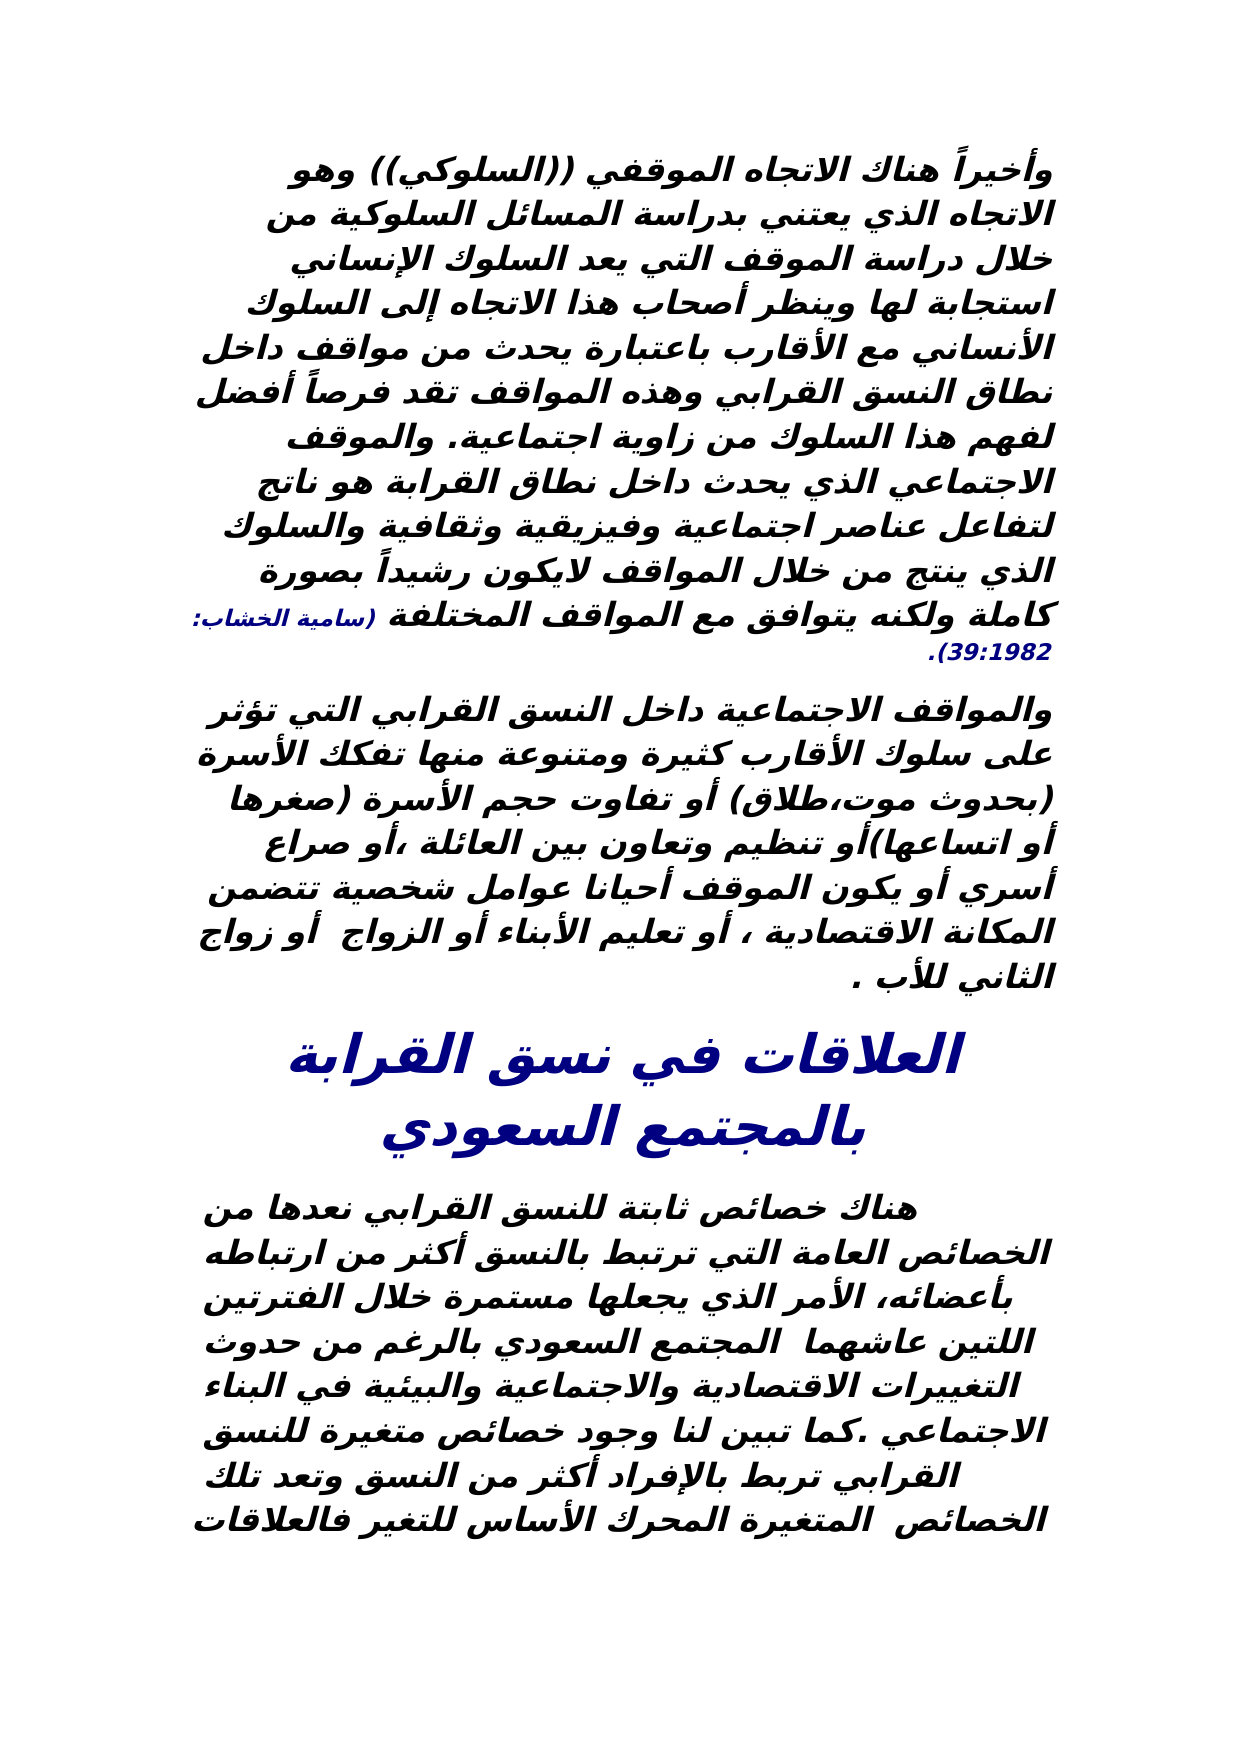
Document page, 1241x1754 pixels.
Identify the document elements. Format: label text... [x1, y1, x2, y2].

text والمواقف الاجتماعية داخل النسق القرابي التي تؤثر على سلوك الأقارب كثيرة ومتنوعة منها تفكك الأسرة (بحدوث موت،طلاق) أو تفاوت حجم الأسرة (صغرها أو اتساعها)أو تنظيم وتعاون بين العائلة ،أو صراع أسري أو يكون الموقف أحيانا عوامل شخصية تتضمن المكانة الاقتصادية ، أو تعليم الأبناء أو الزواج أو زواج الثاني للأب . [187, 690, 1053, 996]
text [187, 1189, 1053, 1539]
text العلاقات في نسق القرابة بالمجتمع السعودي [187, 1023, 1053, 1158]
text وأخيراً هناك الاتجاه الموقفي ((السلوكي)) وهو الاتجاه الذي يعتني بدراسة المسائل السلوكية من خلال دراسة الموقف التي يعد السلوك الإنساني استجابة لها وينظر أصحاب هذا الاتجاه إلى السلوك الأنساني مع الأقارب باعتبارة يحدث من مواقف داخل نطاق النسق القرابي وهذه المواقف تقد فرصاً أفضل لفهم هذا السلوك من زاوية اجتماعية. والموقف الاجتماعي الذي يحدث داخل نطاق القرابة هو ناتج لتفاعل عناصر اجتماعية وفيزيقية وثقافية والسلوك الذي ينتج من خلال المواقف لايكون رشيداً بصورة كاملة ولكنه يتوافق مع المواقف المختلفة (سامية الخشاب:39:1982). [187, 150, 1053, 665]
